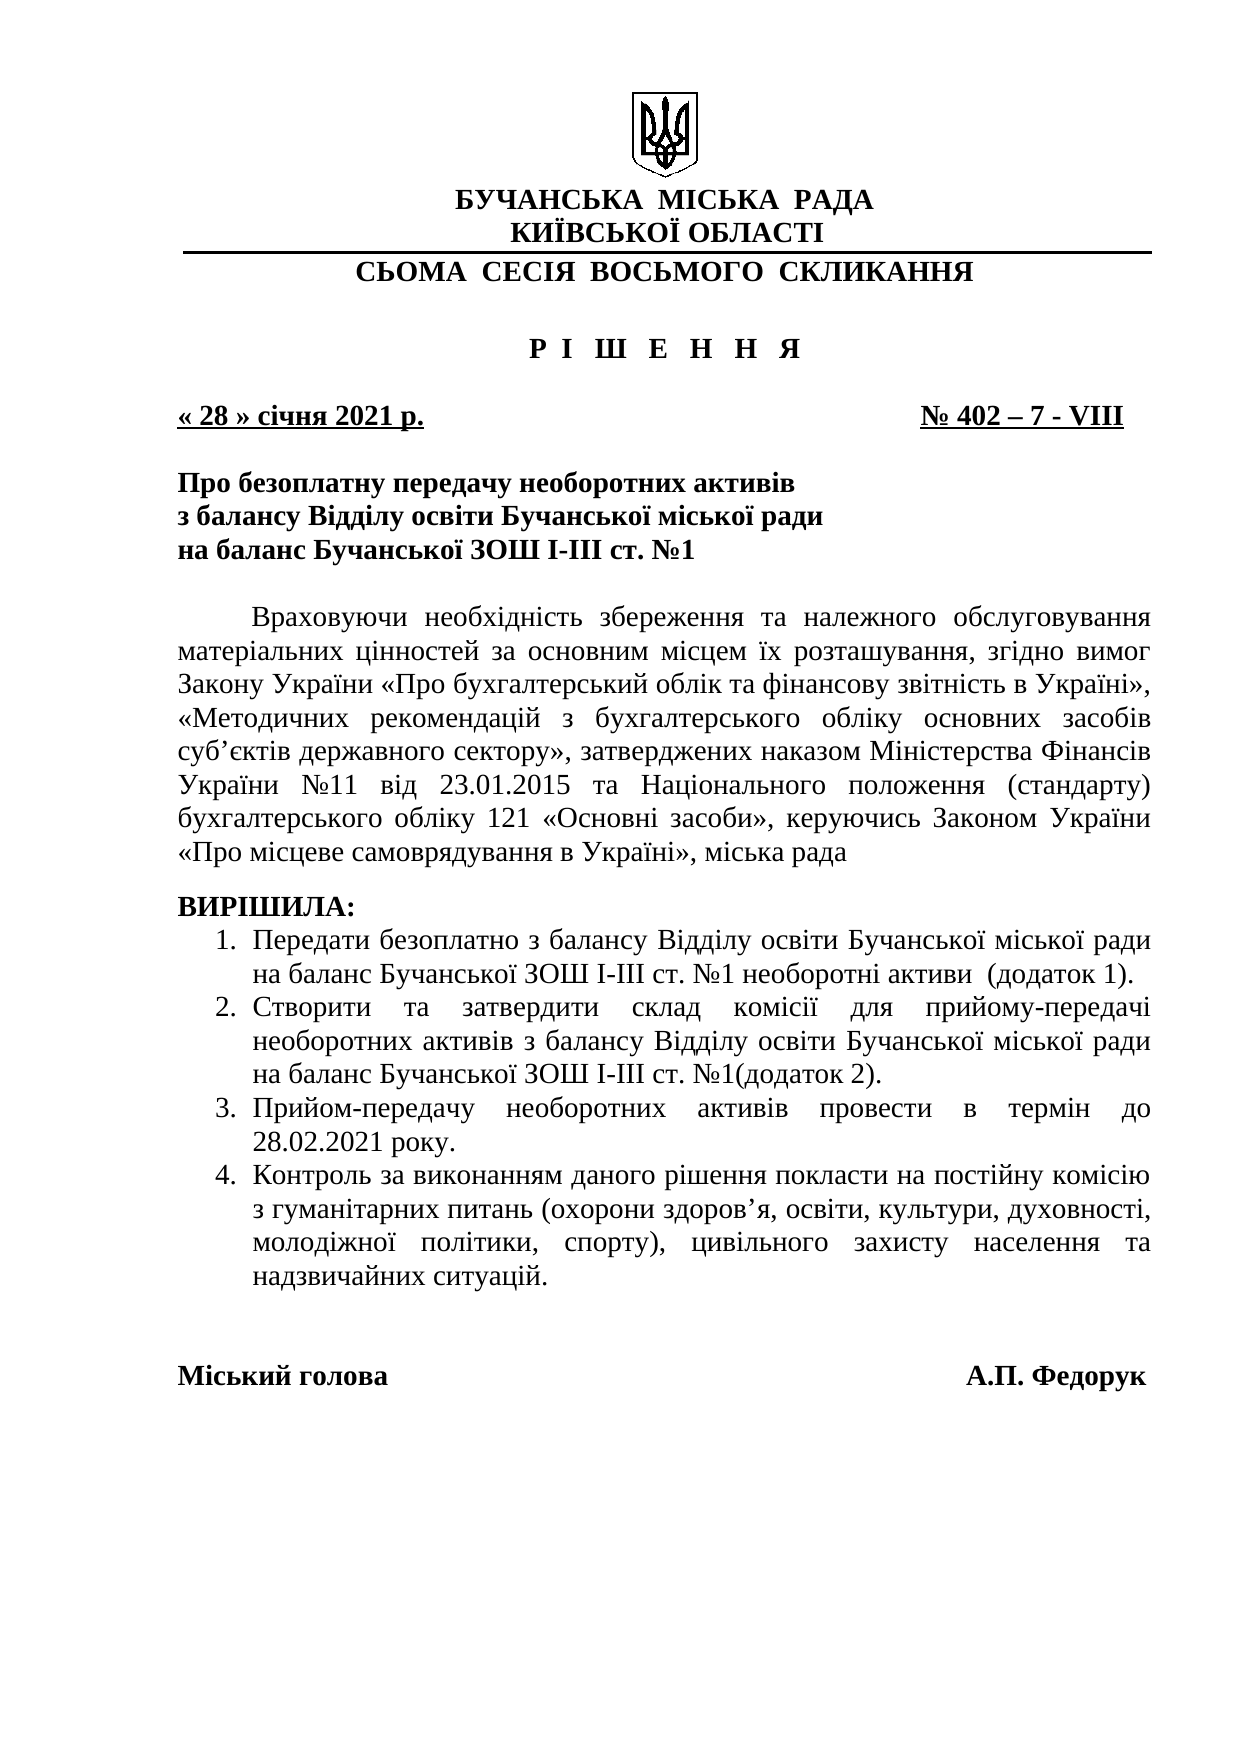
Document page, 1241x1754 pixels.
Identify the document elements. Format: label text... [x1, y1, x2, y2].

subtitle Р І Ш Е Н Н Я [177, 331, 1152, 364]
subtitle « 28 » січня 2021 р. № 402 – 7 - VIІІ [177, 398, 1152, 431]
text Враховуючи необхідність збереження та належного обслуговування матеріальних цінностей за основним місцем їх розташування, згідно вимог Закону України «Про бухгалтерський облік та фінансову звітність в Україні», «Методичних рекомендацій з бухгалтерського обліку основних засобів суб’єктів державного сектору», затверджених наказом Міністерства Фінансів України №11 від 23.01.2015 та Національного положення (стандарту) бухгалтерського обліку 121 «Основні засоби», керуючись Законом України «Про місцеве самоврядування в Україні», міська рада [177, 599, 1152, 867]
list Прийом-передачу необоротних активів провести в термін до 28.02.2021 року. [215, 1090, 1152, 1157]
list Передати безоплатно з балансу Відділу освіти Бучанської міської ради на баланс Бучанської ЗОШ І-ІІІ ст. №1 необоротні активи (додаток 1). [215, 922, 1152, 989]
text Міський голова А.П. Федорук [177, 1358, 1152, 1392]
text ВИРІШИЛА: [177, 889, 1152, 922]
subtitle КИЇВСЬКОЇ ОБЛАСТІ [183, 215, 1152, 251]
text з балансу Відділу освіти Бучанської міської ради [177, 498, 1152, 532]
text СЬОМА СЕСІЯ ВОСЬМОГО СКЛИКАННЯ [177, 254, 1152, 288]
list Контроль за виконанням даного рішення покласти на постійну комісію з гуманітарних питань (охорони здоров’я, освіти, культури, духовності, молодіжної політики, спорту), цивільного захисту населення та надзвичайних ситуацій. [215, 1157, 1152, 1291]
text Про безоплатну передачу необоротних активів [177, 465, 1152, 498]
text БУЧАНСЬКА МІСЬКА РАДА [177, 182, 1152, 215]
text на баланс Бучанської ЗОШ І-ІІІ ст. №1 [177, 532, 1152, 566]
list Створити та затвердити склад комісії для прийому-передачі необоротних активів з балансу Відділу освіти Бучанської міської ради на баланс Бучанської ЗОШ І-ІІІ ст. №1(додаток 2). [215, 989, 1152, 1090]
